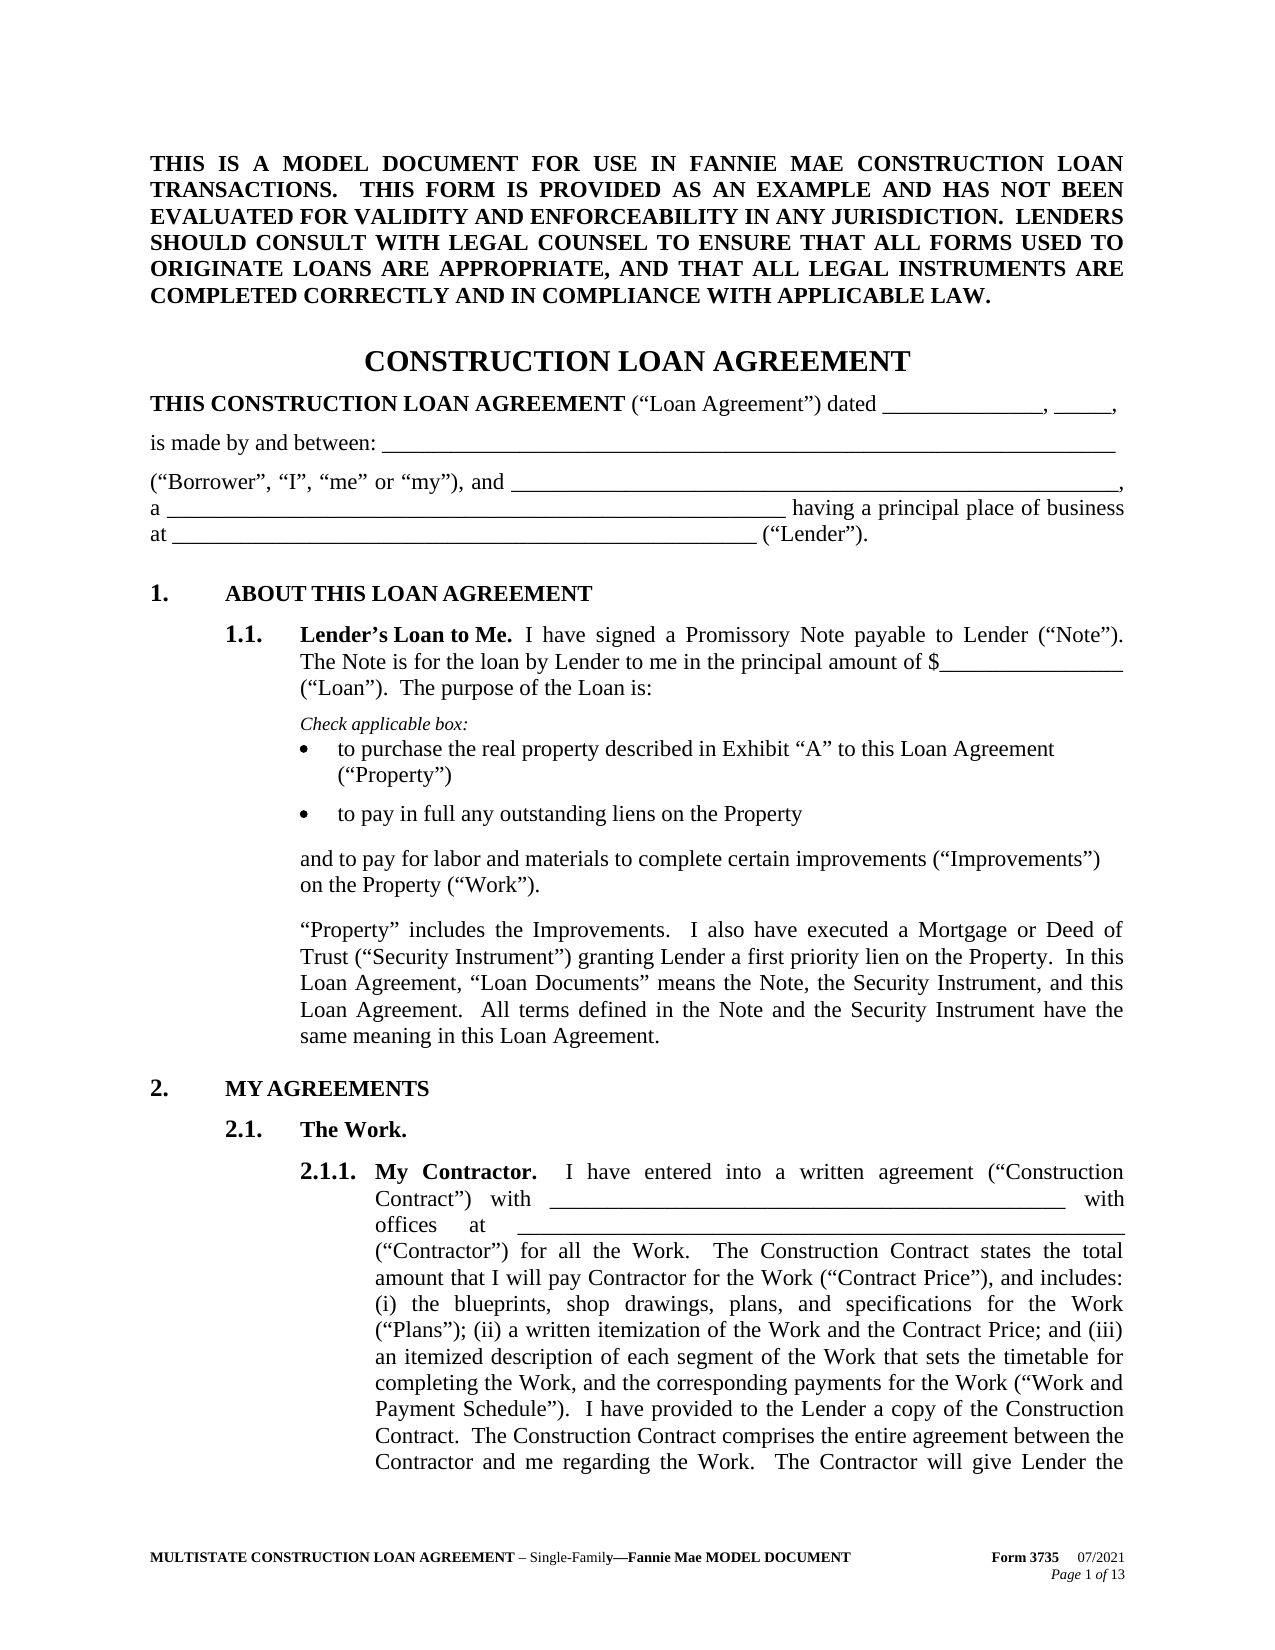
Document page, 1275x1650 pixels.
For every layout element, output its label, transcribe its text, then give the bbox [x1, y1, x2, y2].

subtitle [300, 1156, 1125, 1474]
subtitle The Work. [225, 1114, 1125, 1143]
subtitle ABOUT THIS LOAN AGREEMENT [150, 578, 1125, 607]
subtitle Lender’s Loan to Me. I have signed a Promissory Note payable to Lender (“Note”). The Note is for the loan by Lender to me in the principal amount of $________________ (“Loan”). The purpose of the Loan is: [225, 619, 1125, 701]
text Check applicable box: [300, 713, 1125, 735]
text and to pay for labor and materials to complete certain improvements (“Improvements”) on the Property (“Work”). [300, 845, 1125, 898]
list to purchase the real property described in Exhibit “A” to this Loan Agreement (“Property”) [300, 735, 1125, 787]
text THIS IS A MODEL DOCUMENT FOR USE IN FANNIE MAE CONSTRUCTION LOAN TRANSACTIONS. THIS FORM IS PROVIDED AS AN EXAMPLE AND HAS NOT BEEN EVALUATED FOR VALIDITY AND ENFORCEABILITY IN ANY JURISDICTION. LENDERS SHOULD CONSULT WITH LEGAL COUNSEL TO ENSURE THAT ALL FORMS USED TO ORIGINATE LOANS ARE APPROPRIATE, AND THAT ALL LEGAL INSTRUMENTS ARE COMPLETED CORRECTLY AND IN COMPLIANCE WITH APPLICABLE LAW. [150, 150, 1125, 308]
subtitle MY AGREEMENTS [150, 1073, 1125, 1102]
list to pay in full any outstanding liens on the Property [300, 800, 1125, 826]
text is made by and between: ________________________________________________________________ [150, 429, 1125, 455]
text “Property” includes the Improvements. I also have executed a Mortgage or Deed of Trust (“Security Instrument”) granting Lender a first priority lien on the Property. In this Loan Agreement, “Loan Documents” means the Note, the Security Instrument, and this Loan Agreement. All terms defined in the Note and the Security Instrument have the same meaning in this Loan Agreement. [300, 917, 1125, 1048]
text THIS CONSTRUCTION LOAN AGREEMENT (“Loan Agreement”) dated ______________, _____, [150, 390, 1125, 416]
text CONSTRUCTION LOAN AGREEMENT [150, 343, 1125, 377]
text (“Borrower”, “I”, “me” or “my”), and _____________________________________________________, a ______________________________________________________ having a principal place of business at ___________________________________________________ (“Lender”). [150, 468, 1125, 547]
